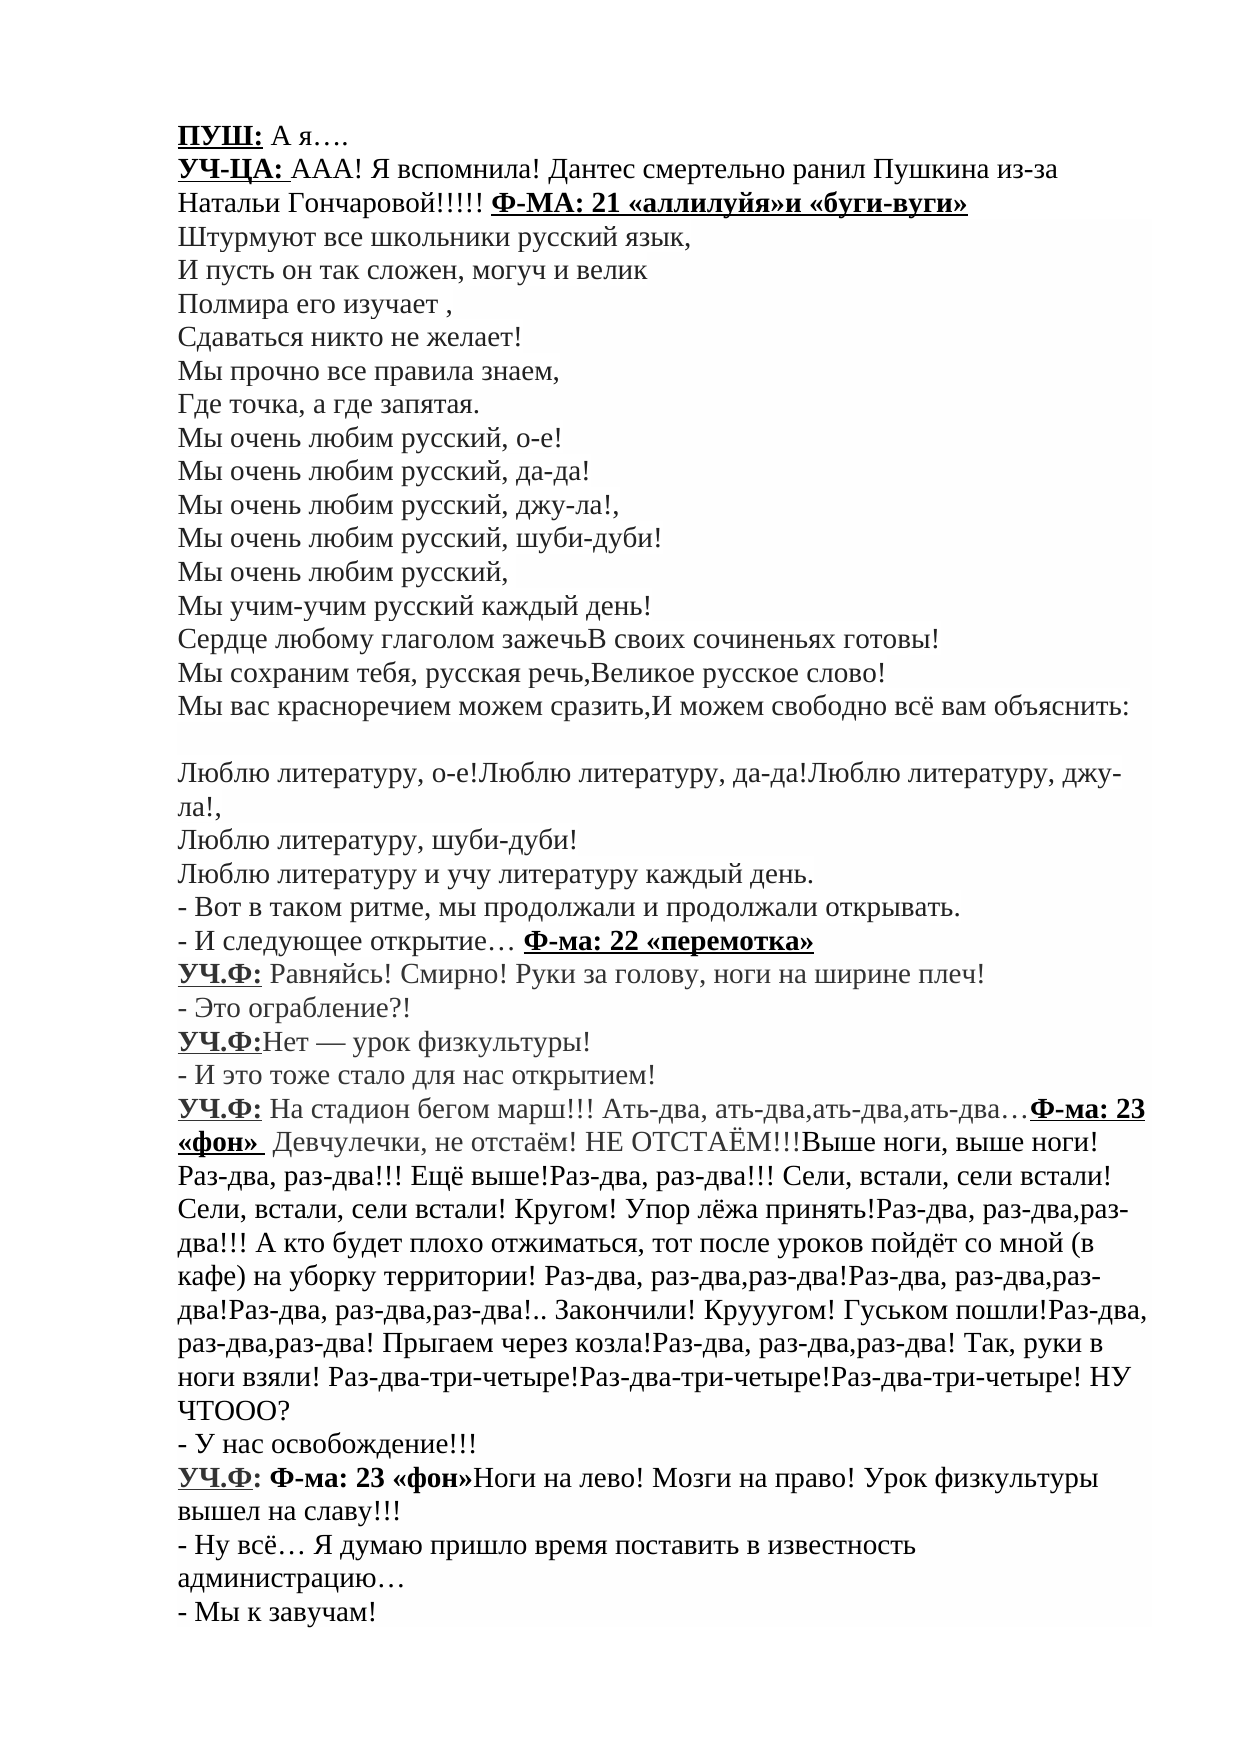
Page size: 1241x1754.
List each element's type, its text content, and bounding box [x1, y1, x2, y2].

text - Вот в таком ритме, мы продолжали и продолжали открывать. [177, 889, 1152, 923]
text - Мы к завучам! [177, 1594, 1152, 1627]
text УЧ.Ф: Равняйсь! Смирно! Руки за голову, ноги на ширине плеч! - Это ограбление?! [177, 957, 1152, 1024]
text УЧ-ЦА: ААА! Я вспомнила! Дантес смертельно ранил Пушкина из-за Натальи Гончаровой!!!!! Ф-МА: 21 «аллилуйя»и «буги-вуги» [177, 152, 1152, 219]
text УЧ.Ф: Ф-ма: 23 «фон»Ноги на лево! Мозги на право! Урок физкультуры вышел на славу!!! [177, 1460, 1152, 1527]
text УЧ.Ф:Нет — урок физкультуры! [177, 1024, 1152, 1057]
text - И следующее открытие… Ф-ма: 22 «перемотка» [523, 923, 1152, 957]
text - Ну всё… Я думаю пришло время поставить в известность администрацию… [177, 1527, 1152, 1594]
text УЧ.Ф: На стадион бегом марш!!! Ать-два, ать-два,ать-два,ать-два…Ф-ма: 23 «фон» Девчулечки, не отстаём! НЕ ОТСТАЁМ!!!Выше ноги, выше ноги! Раз-два, раз-два!!! Ещё выше!Раз-два, раз-два!!! Сели, встали, сели встали!Сели, встали, сели встали! Кругом! Упор лёжа принять!Раз-два, раз-два,раз-два!!! А кто будет плохо отжиматься, тот после уроков пойдёт со мной (в кафе) на уборку территории! Раз-два, раз-два,раз-два!Раз-два, раз-два,раз-два!Раз-два, раз-два,раз-два!.. Закончили! Крууугом! Гуськом пошли!Раз-два, раз-два,раз-два! Прыгаем через козла!Раз-два, раз-два,раз-два! Так, руки в ноги взяли! Раз-два-три-четыре!Раз-два-три-четыре!Раз-два-три-четыре! НУ ЧТООО? [177, 1091, 1152, 1426]
text - И это тоже стало для нас открытием! [177, 1057, 1152, 1091]
text - У нас освобождение!!! [177, 1426, 1152, 1460]
text Штурмуют все школьники русский язык, И пусть он так сложен, могуч и велик Полмира его изучает , Сдаваться никто не желает! Мы прочно все правила знаем, Где точка, а где запятая. Мы очень любим русский, о-е! Мы очень любим русский, да-да! Мы очень любим русский, джу-ла!, Мы очень любим русский, шуби-дуби! Мы очень любим русский, Мы учим-учим русский каждый день! Сердце любому глаголом зажечьВ своих сочиненьях готовы! Мы сохраним тебя, русская речь,Великое русское слово! Мы вас красноречием можем сразить,И можем свободно всё вам объяснить: Люблю литературу, о-е!Люблю литературу, да-да!Люблю литературу, джу-ла!, Люблю литературу, шуби-дуби! Люблю литературу и учу литературу каждый день. [177, 219, 1152, 889]
text ПУШ: А я…. [177, 118, 1152, 152]
